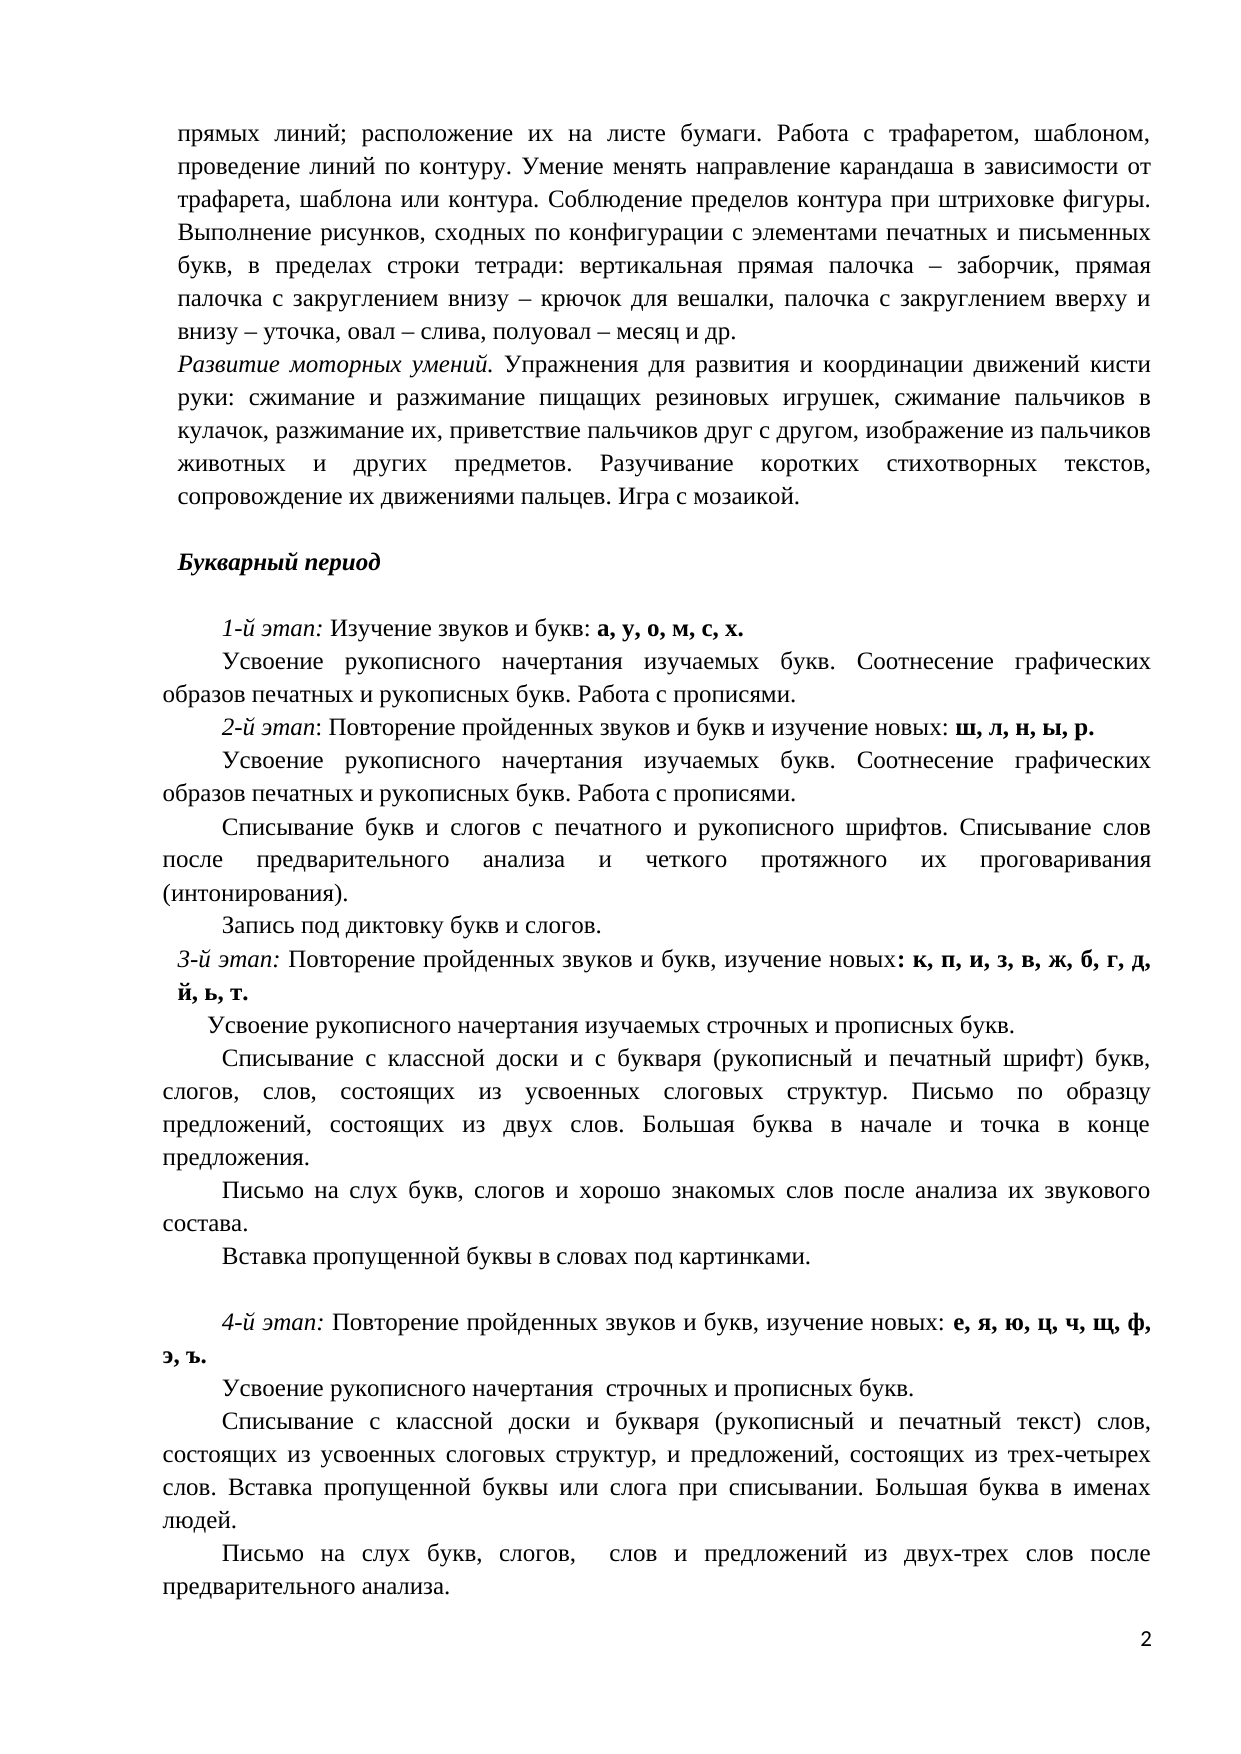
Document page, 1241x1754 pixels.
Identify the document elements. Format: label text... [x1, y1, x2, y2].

text 4-й этап: Повторение пройденных звуков и букв, изучение новых: е, я, ю, ц, ч, щ, ф, э, ъ. [162, 1307, 1152, 1369]
text Усвоение рукописного начертания изучаемых букв. Соотнесение графических образов печатных и рукописных букв. Работа с прописями. [162, 746, 1152, 807]
text Списывание с классной доски и букваря (рукописный и печатный текст) слов, состоящих из усвоенных слоговых структур, и предложений, состоящих из трех-четырех слов. Вставка пропущенной буквы или слога при списывании. Большая буква в именах людей. [162, 1406, 1152, 1534]
text Списывание с классной доски и с букваря (рукописный и печатный шрифт) букв, слогов, слов, состоящих из усвоенных слоговых структур. Письмо по образцу предложений, состоящих из двух слов. Большая буква в начале и точка в конце предложения. [162, 1043, 1152, 1171]
text Письмо на слух букв, слогов и хорошо знакомых слов после анализа их звукового состава. [162, 1175, 1152, 1237]
text Списывание букв и слогов с печатного и рукописного шрифтов. Списывание слов после предварительного анализа и четкого протяжного их проговаривания (интонирования). [162, 812, 1152, 906]
text Развитие моторных умений. Упражнения для развития и координации движений кисти руки: сжимание и разжимание пищащих резиновых игрушек, сжимание пальчиков в кулачок, разжимание их, приветствие пальчиков друг с другом, изображение из пальчиков животных и других предметов. Разучивание коротких стихотворных текстов, сопровождение их движениями пальцев. Игра с мозаикой. [177, 349, 1152, 510]
text Букварный период [177, 547, 1152, 576]
text Письмо на слух букв, слогов, слов и предложений из двух-трех слов после предварительного анализа. [162, 1538, 1152, 1600]
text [177, 118, 1152, 345]
text 2-й этап: Повторение пройденных звуков и букв и изучение новых: ш, л, н, ы, р. [177, 712, 1152, 741]
text Запись под диктовку букв и слогов. [162, 911, 1152, 939]
text Усвоение рукописного начертания изучаемых букв. Соотнесение графических образов печатных и рукописных букв. Работа с прописями. [162, 646, 1152, 708]
text 1-й этап: Изучение звуков и букв: а, у, о, м, с, х. [162, 613, 1152, 642]
text Усвоение рукописного начертания изучаемых строчных и прописных букв. [207, 1010, 1152, 1038]
text Вставка пропущенной буквы в словах под картинками. [162, 1241, 1152, 1269]
text 3-й этап: Повторение пройденных звуков и букв, изучение новых: к, п, и, з, в, ж, б, г, д, й, ь, т. [177, 944, 1152, 1005]
text Усвоение рукописного начертания строчных и прописных букв. [162, 1373, 1152, 1402]
